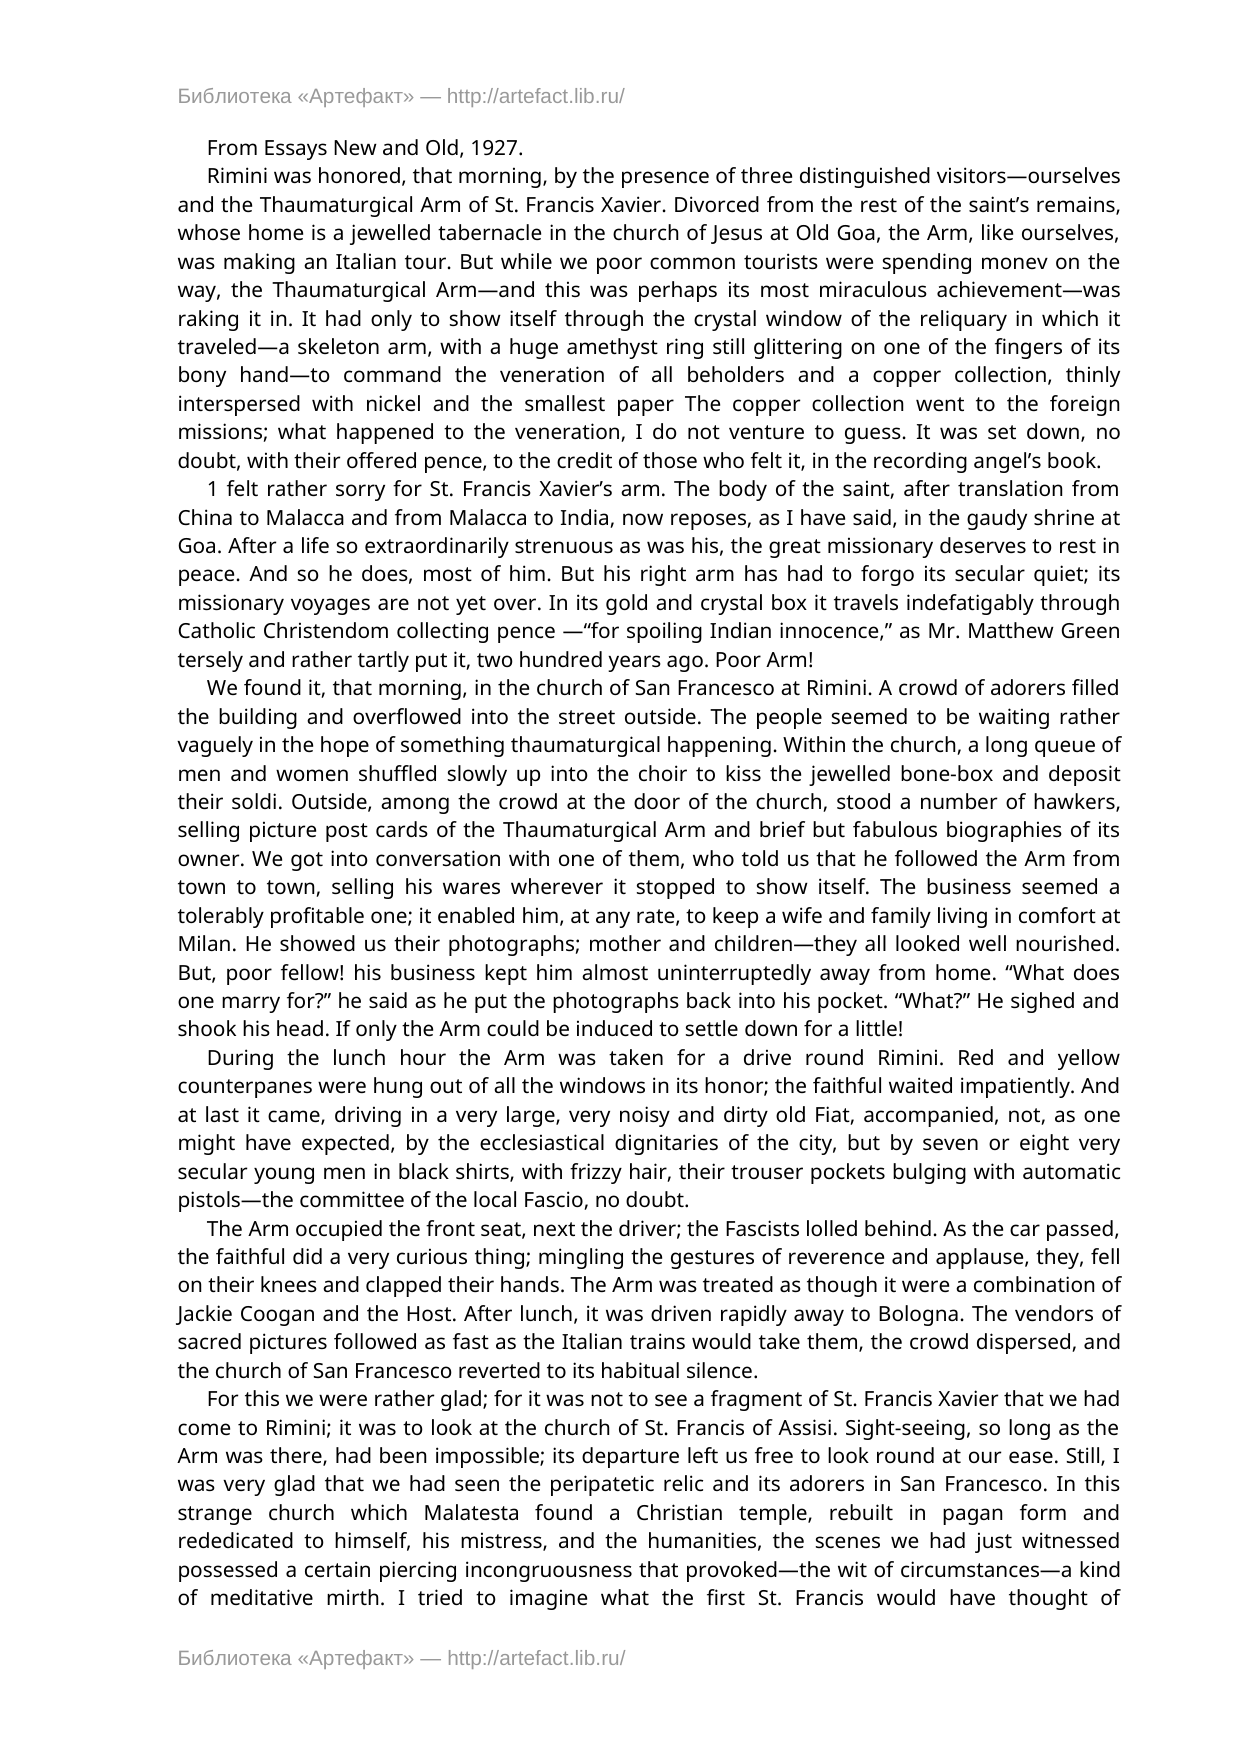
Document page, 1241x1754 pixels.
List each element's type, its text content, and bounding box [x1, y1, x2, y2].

text The Arm occupied the front seat, next the driver; the Fascists lolled behind. As the car passed, the faithful did a very curious thing; mingling the gestures of reverence and applause, they, fell on their knees and clapped their hands. The Arm was treated as though it were a combination of Jackie Coogan and the Host. After lunch, it was driven rapidly away to Bologna. The vendors of sacred pictures followed as fast as the Italian trains would take them, the crowd dispersed, and the church of San Francesco reverted to its habitual silence. [177, 1214, 1122, 1384]
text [177, 1384, 1122, 1612]
text We found it, that morning, in the church of San Francesco at Rimini. A crowd of adorers filled the building and overflowed into the street outside. The people seemed to be waiting rather vaguely in the hope of something thaumaturgical happening. Within the church, a long queue of men and women shuffled slowly up into the choir to kiss the jewelled bone-box and deposit their soldi. Outside, among the crowd at the door of the church, stood a number of hawkers, selling picture post cards of the Thaumaturgical Arm and brief but fabulous biographies of its owner. We got into conversation with one of them, who told us that he followed the Arm from town to town, selling his wares wherever it stopped to show itself. The business seemed a tolerably profitable one; it enabled him, at any rate, to keep a wife and family living in comfort at Milan. He showed us their photographs; mother and children—they all looked well nourished. But, poor fellow! his business kept him almost uninterruptedly away from home. “What does one marry for?’’ he said as he put the photographs back into his pocket. “What?” He sighed and shook his head. If only the Arm could be induced to settle down for a little! [177, 673, 1122, 1043]
text During the lunch hour the Arm was taken for a drive round Rimini. Red and yellow counterpanes were hung out of all the windows in its honor; the faithful waited impatiently. And at last it came, driving in a very large, very noisy and dirty old Fiat, accompanied, not, as one might have expected, by the ecclesiastical dignitaries of the city, but by seven or eight very secular young men in black shirts, with frizzy hair, their trouser pockets bulging with automatic pistols—the committee of the local Fascio, no doubt. [177, 1043, 1122, 1214]
text Rimini was honored, that morning, by the presence of three distinguished visitors—ourselves and the Thaumaturgical Arm of St. Francis Xavier. Divorced from the rest of the saint’s remains, whose home is a jewelled tabernacle in the church of Jesus at Old Goa, the Arm, like ourselves, was making an Italian tour. But while we poor common tourists were spending monev on the way, the Thaumaturgical Arm—and this was perhaps its most miraculous achievement—was raking it in. It had only to show itself through the crystal window of the reliquary in which it traveled—a skeleton arm, with a huge amethyst ring still glittering on one of the fingers of its bony hand—to command the veneration of all beholders and a copper collection, thinly interspersed with nickel and the smallest paper The copper collection went to the foreign missions; what happened to the veneration, I do not venture to guess. It was set down, no doubt, with their offered pence, to the credit of those who felt it, in the recording angel’s book. [177, 161, 1122, 474]
text From Essays New and Old, 1927. [177, 133, 1122, 161]
text 1 felt rather sorry for St. Francis Xavier’s arm. The body of the saint, after translation from China to Malacca and from Malacca to India, now reposes, as I have said, in the gaudy shrine at Goa. After a life so extraordinarily strenuous as was his, the great missionary deserves to rest in peace. And so he does, most of him. But his right arm has had to forgo its secular quiet; its missionary voyages are not yet over. In its gold and crystal box it travels indefatigably through Catholic Christendom collecting pence —“for spoiling Indian innocence,” as Mr. Matthew Green tersely and rather tartly put it, two hundred years ago. Poor Arm! [177, 474, 1122, 673]
